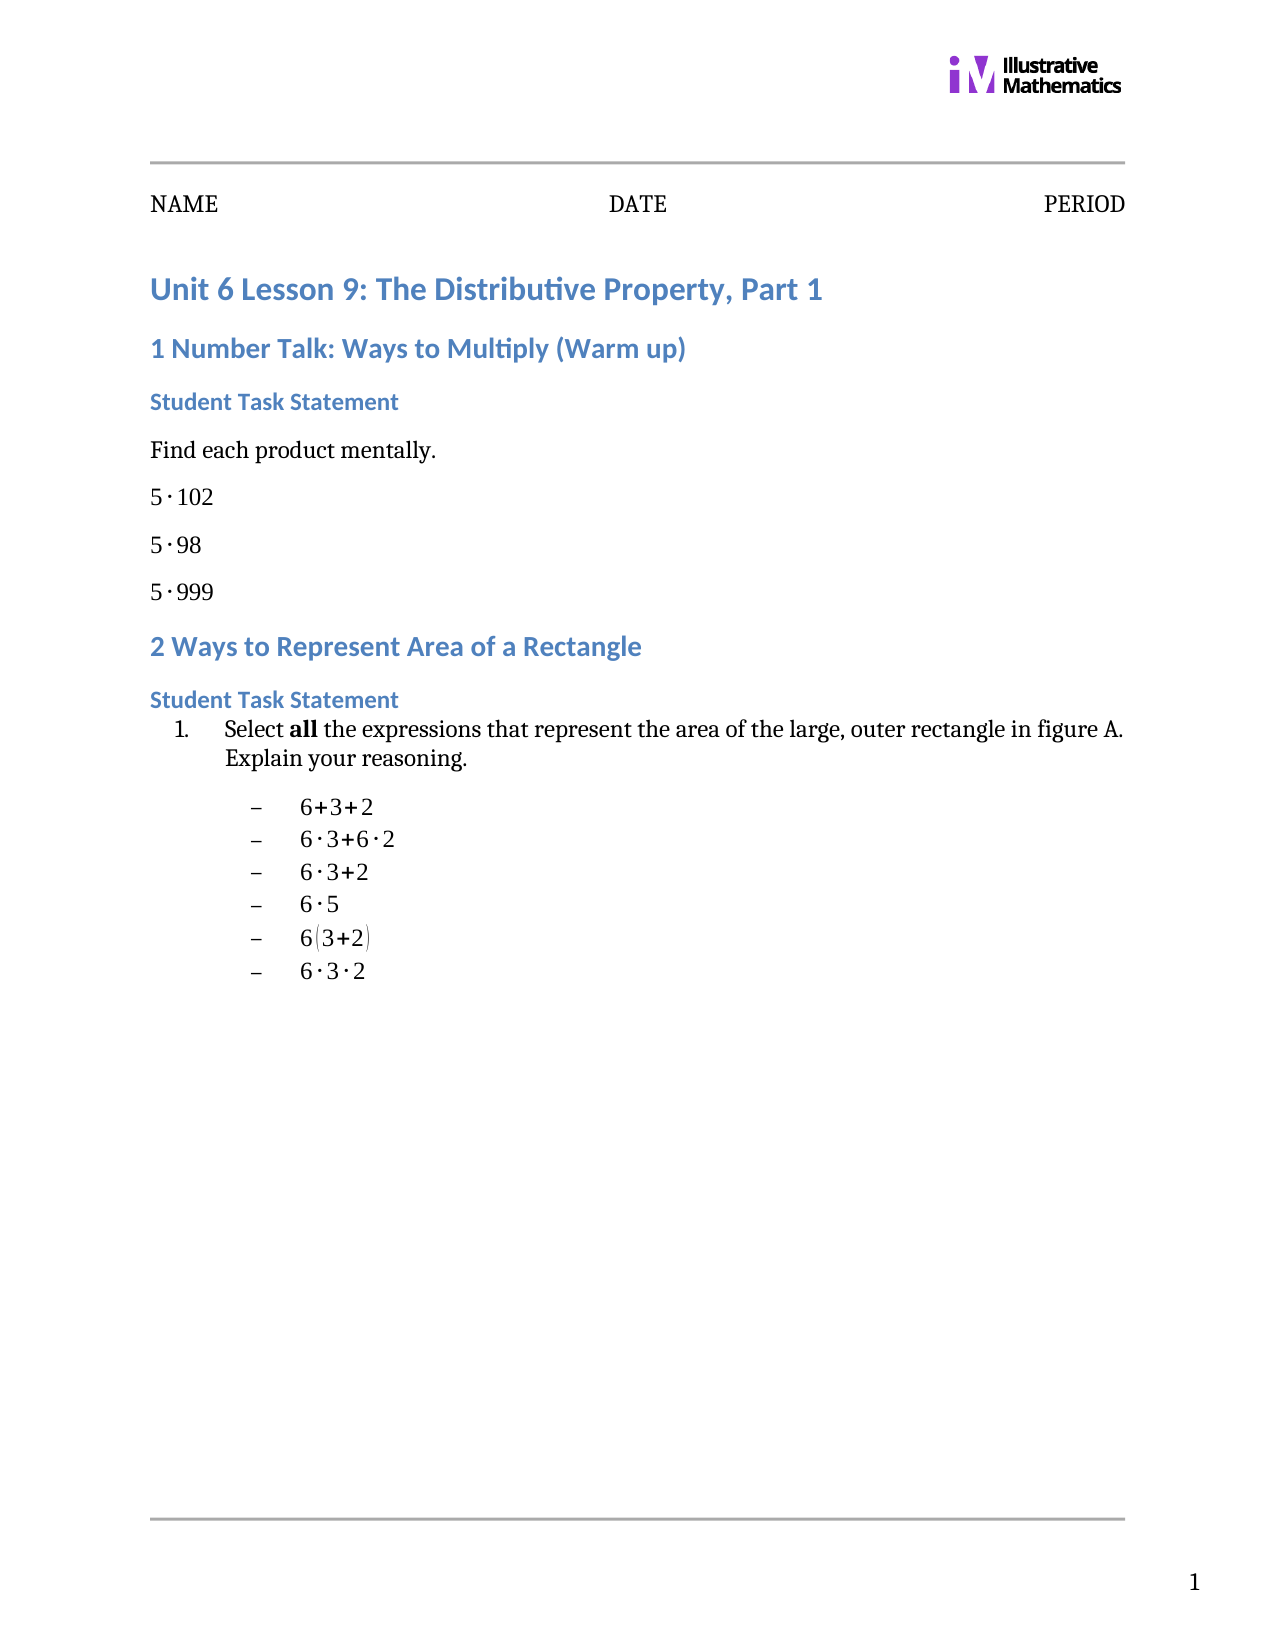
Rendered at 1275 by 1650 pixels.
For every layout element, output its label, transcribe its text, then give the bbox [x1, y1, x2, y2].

subtitle Student Task Statement [150, 684, 1125, 715]
text Find each product mentally. [150, 436, 1125, 464]
list Select all the expressions that represent the area of the large, outer rectangle in figure A. Explain your reasoning. [175, 715, 1125, 772]
subtitle Unit 6 Lesson 9: The Distributive Property, Part 1 [150, 268, 1125, 309]
picture [949, 55, 1121, 93]
subtitle 1 Number Talk: Ways to Multiply (Warm up) [150, 330, 1125, 366]
subtitle 2 Ways to Represent Area of a Rectangle [150, 628, 1125, 663]
subtitle Student Task Statement [150, 386, 1125, 417]
